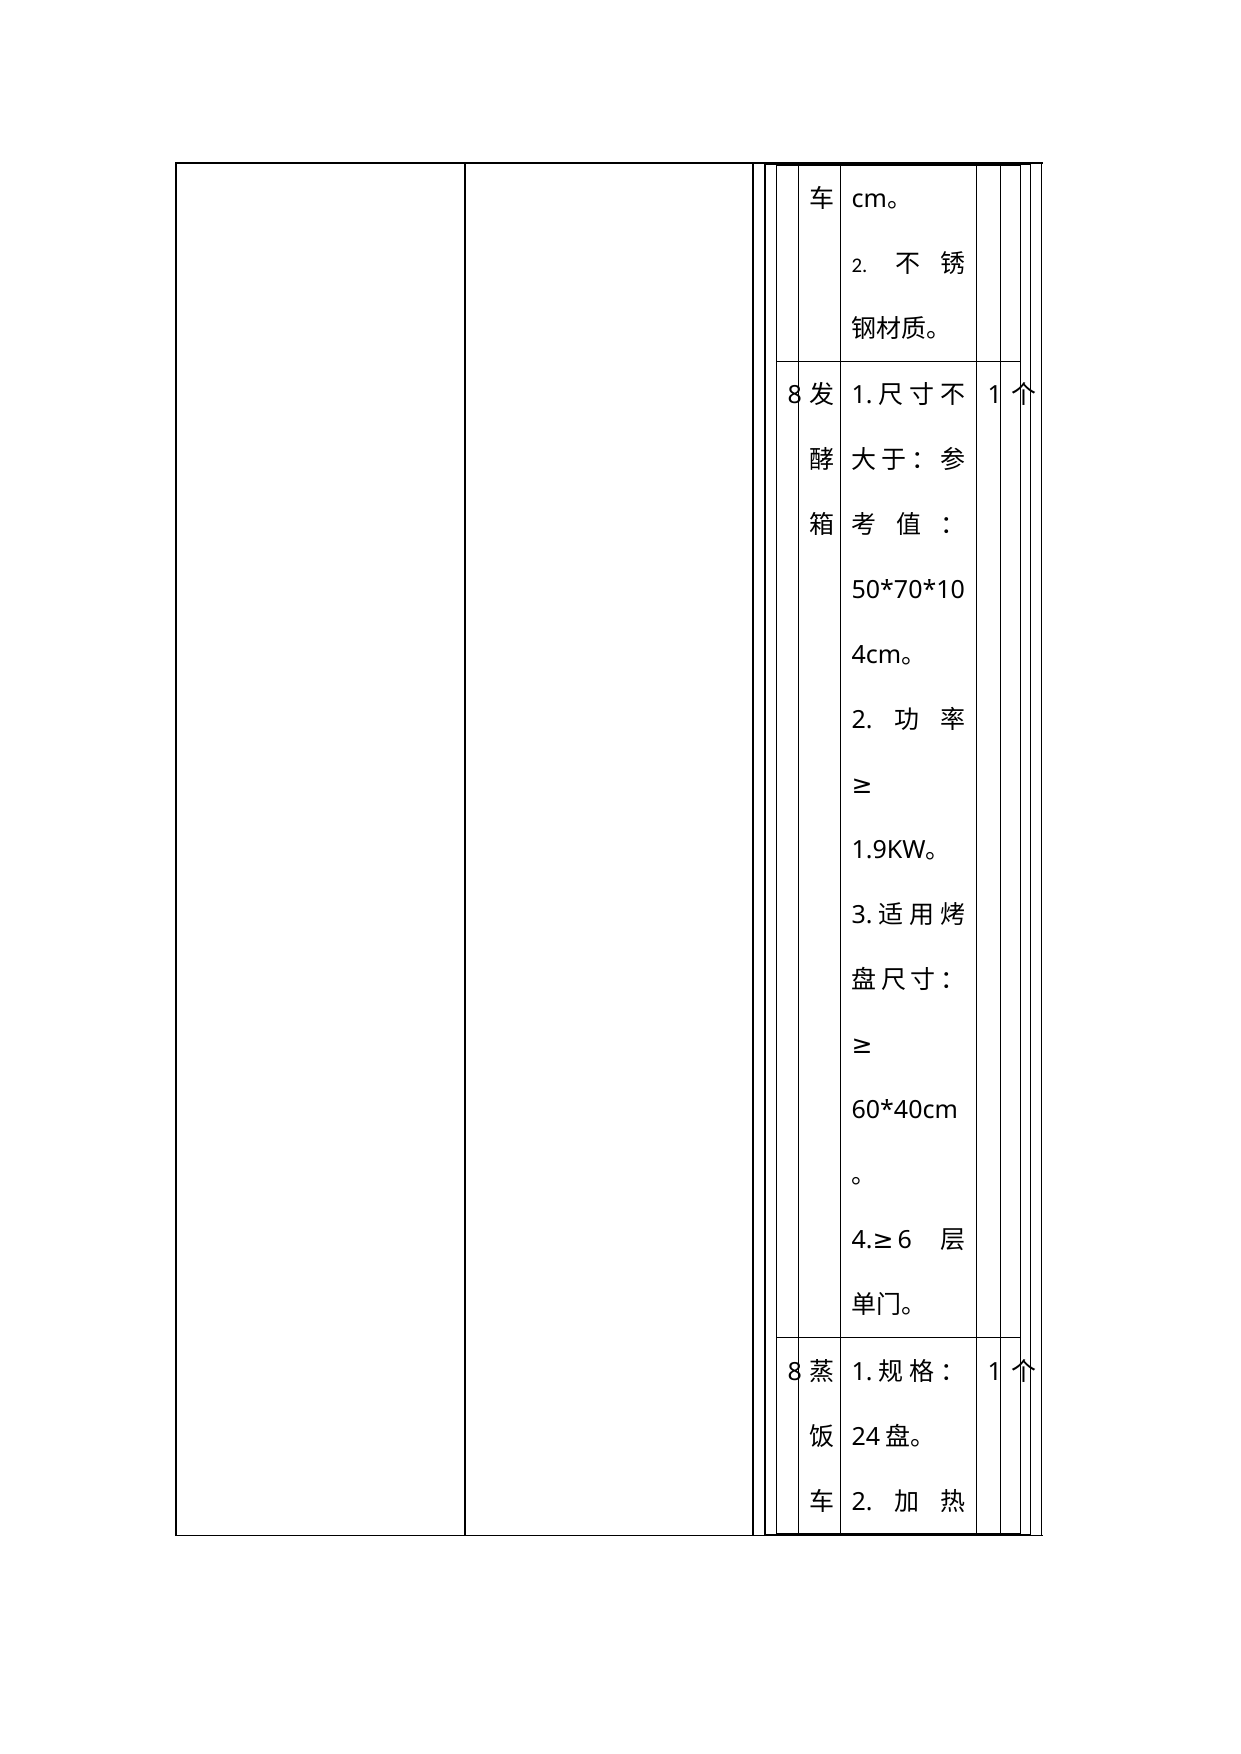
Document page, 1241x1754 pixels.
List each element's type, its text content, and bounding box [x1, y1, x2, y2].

table_cell [841, 166, 976, 361]
table_cell [766, 165, 776, 1534]
table_cell [977, 1338, 1000, 1533]
table_cell [1021, 385, 1030, 1365]
table_cell [754, 164, 764, 1535]
table_cell [799, 166, 840, 361]
table_cell [777, 362, 798, 1337]
table_cell [977, 166, 1000, 361]
table_cell [1031, 164, 1041, 1535]
table_cell [841, 362, 976, 1337]
table_cell [841, 1338, 976, 1533]
table_cell [777, 1338, 798, 1533]
table_cell [1021, 165, 1030, 388]
table_cell 1 [177, 164, 464, 1535]
table_cell [799, 1338, 840, 1533]
table_cell [466, 164, 752, 1535]
table_cell [1021, 1362, 1030, 1534]
table_cell [1001, 1338, 1020, 1533]
table_cell [977, 362, 1000, 1337]
table_cell [799, 362, 840, 1337]
table_cell [1001, 166, 1020, 361]
table_cell [1001, 362, 1020, 1337]
table_cell [777, 166, 798, 361]
